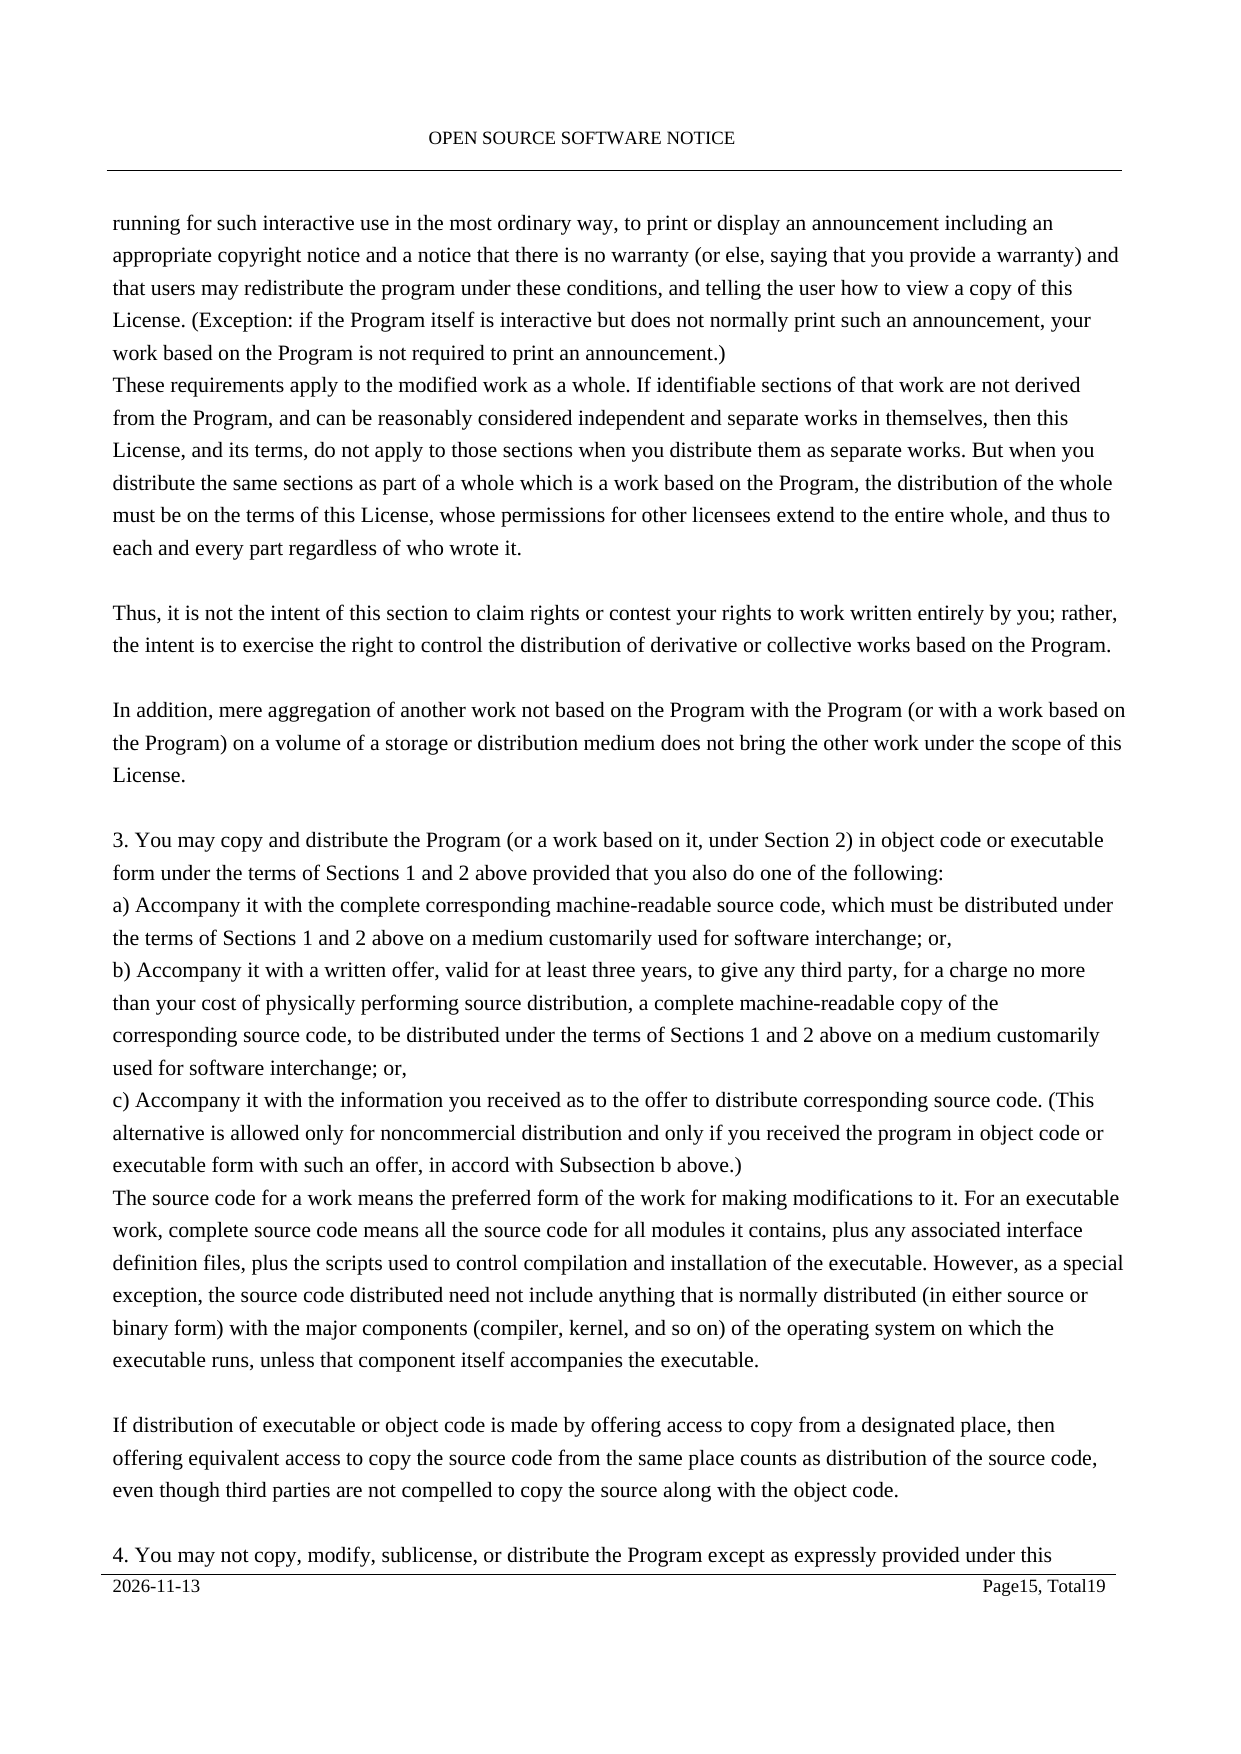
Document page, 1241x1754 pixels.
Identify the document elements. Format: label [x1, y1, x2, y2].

text [112, 206, 1128, 1571]
